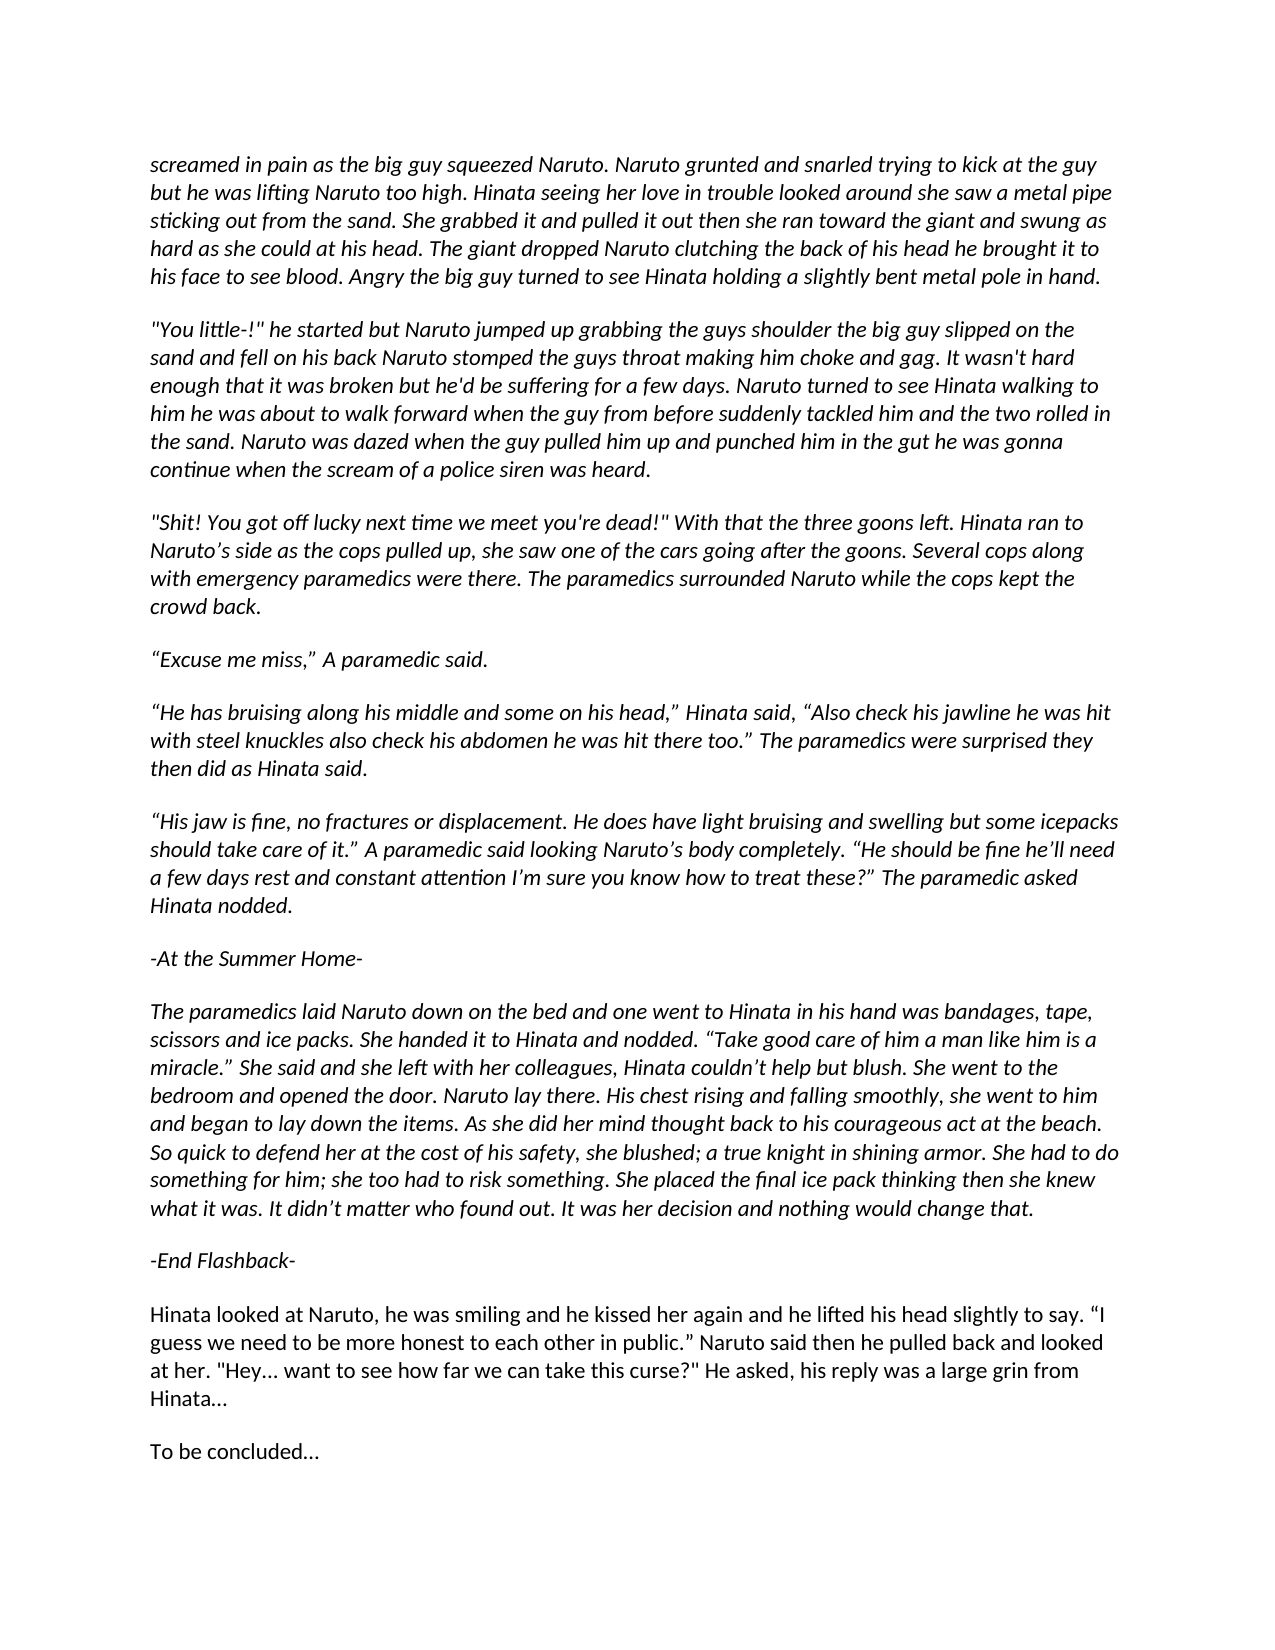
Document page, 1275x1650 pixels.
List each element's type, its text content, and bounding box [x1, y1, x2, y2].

text The paramedics laid Naruto down on the bed and one went to Hinata in his hand was bandages, tape, scissors and ice packs. She handed it to Hinata and nodded. “Take good care of him a man like him is a miracle.” She said and she left with her colleagues, Hinata couldn’t help but blush. She went to the bedroom and opened the door. Naruto lay there. His chest rising and falling smoothly, she went to him and began to lay down the items. As she did her mind thought back to his courageous act at the beach. So quick to defend her at the cost of his safety, she blushed; a true knight in shining armor. She had to do something for him; she too had to risk something. She placed the final ice pack thinking then she knew what it was. It didn’t matter who found out. It was her decision and nothing would change that. [150, 997, 1125, 1222]
text “His jaw is fine, no fractures or displacement. He does have light bruising and swelling but some icepacks should take care of it.” A paramedic said looking Naruto’s body completely. “He should be fine he’ll need a few days rest and constant attention I’m sure you know how to treat these?” The paramedic asked Hinata nodded. [150, 807, 1125, 919]
text “Excuse me miss,” A paramedic said. [150, 645, 1125, 673]
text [150, 150, 1125, 290]
text -At the Summer Home- [150, 944, 1125, 972]
text Hinata looked at Naruto, he was smiling and he kissed her again and he lifted his head slightly to say. “I guess we need to be more honest to each other in public.” Naruto said then he pulled back and looked at her. "Hey... want to see how far we can take this curse?" He asked, his reply was a large grin from Hinata… [150, 1300, 1125, 1412]
text -End Flashback- [150, 1247, 1125, 1275]
text “He has bruising along his middle and some on his head,” Hinata said, “Also check his jawline he was hit with steel knuckles also check his abdomen he was hit there too.” The paramedics were surprised they then did as Hinata said. [150, 698, 1125, 782]
text To be concluded… [150, 1437, 1125, 1465]
text "You little-!" he started but Naruto jumped up grabbing the guys shoulder the big guy slipped on the sand and fell on his back Naruto stomped the guys throat making him choke and gag. It wasn't hard enough that it was broken but he'd be suffering for a few days. Naruto turned to see Hinata walking to him he was about to walk forward when the guy from before suddenly tackled him and the two rolled in the sand. Naruto was dazed when the guy pulled him up and punched him in the gut he was gonna continue when the scream of a police siren was heard. [150, 315, 1125, 483]
text "Shit! You got off lucky next time we meet you're dead!" With that the three goons left. Hinata ran to Naruto’s side as the cops pulled up, she saw one of the cars going after the goons. Several cops along with emergency paramedics were there. The paramedics surrounded Naruto while the cops kept the crowd back. [150, 508, 1125, 620]
